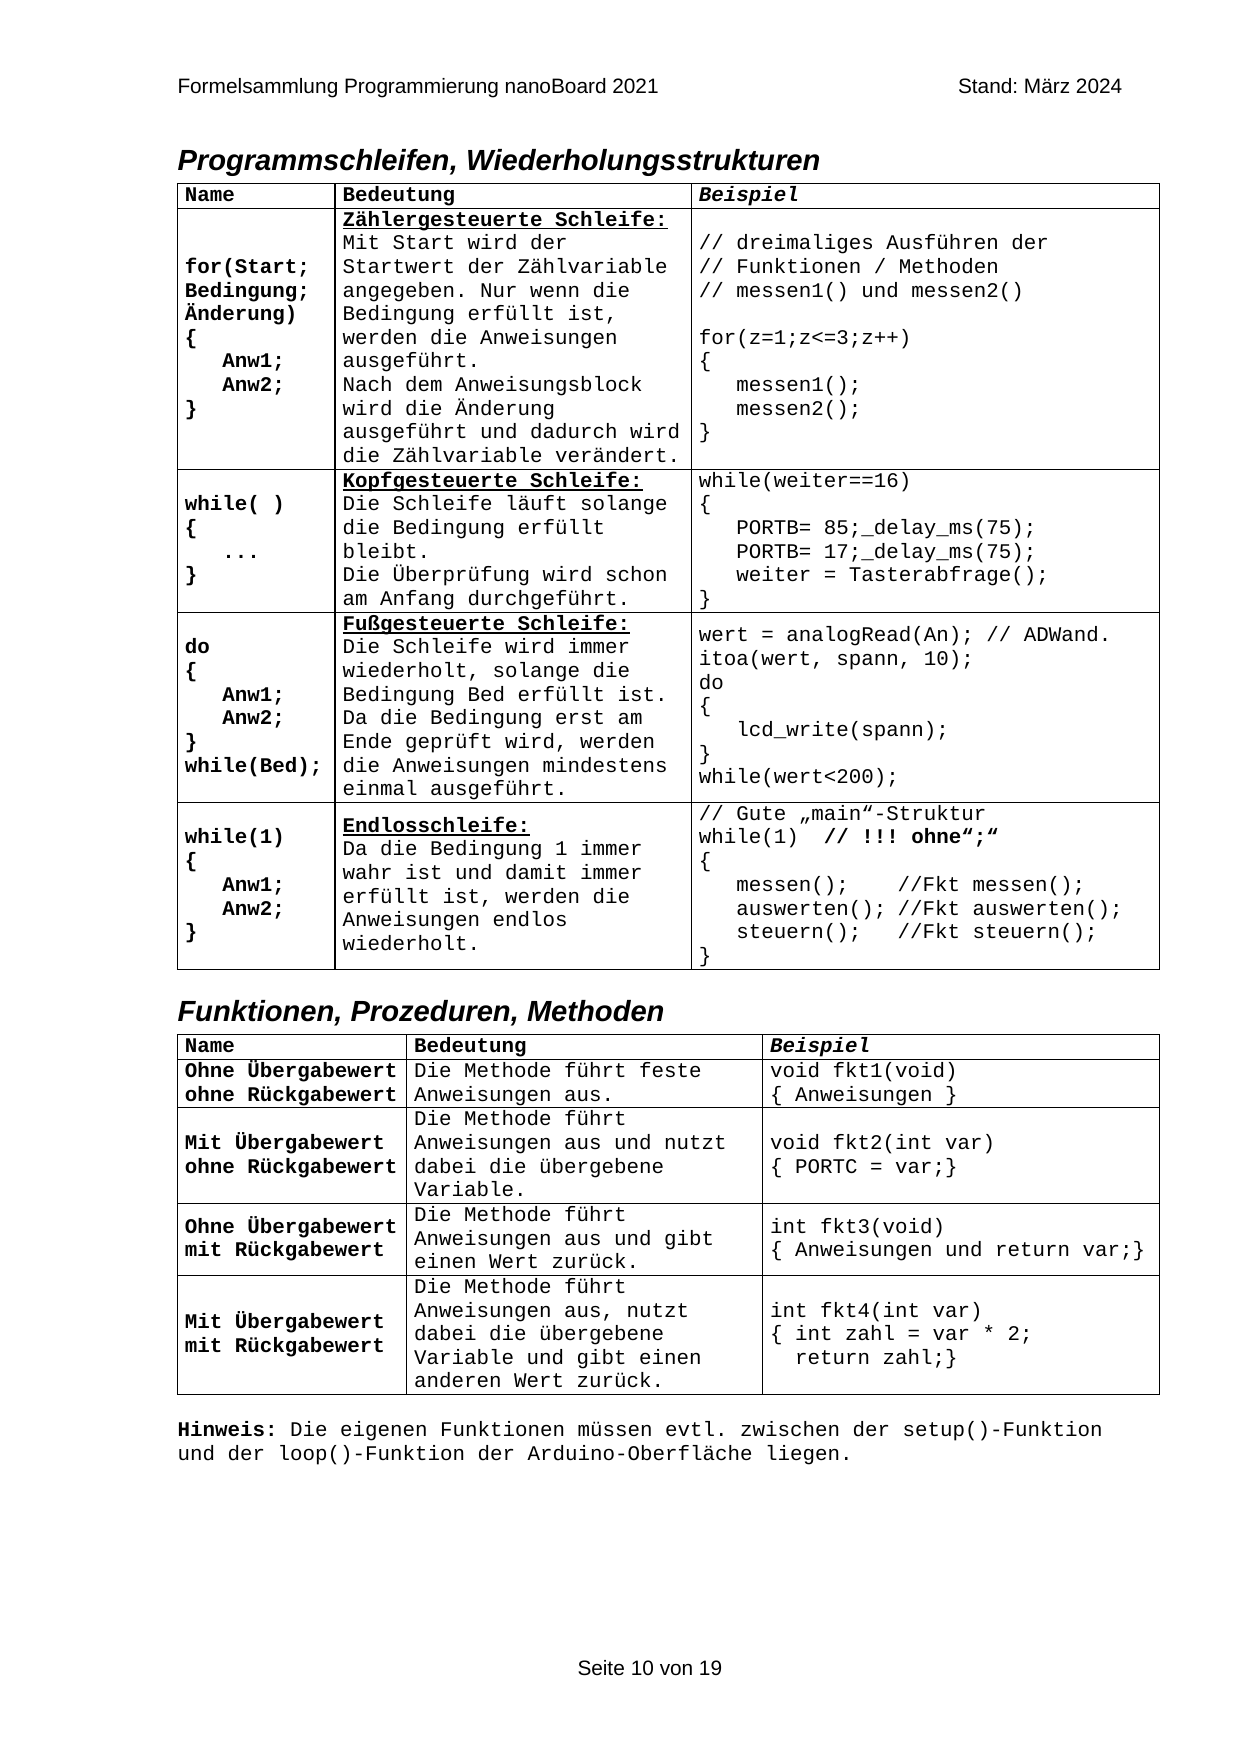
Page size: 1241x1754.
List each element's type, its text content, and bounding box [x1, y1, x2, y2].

text Hinweis: Die eigenen Funktionen müssen evtl. zwischen der setup()-Funktion und der loop()-Funktion der Arduino-Oberfläche liegen. [177, 1419, 1122, 1466]
subtitle Programmschleifen, Wiederholungsstrukturen [177, 143, 1122, 177]
table_header Bedeutung [407, 1035, 762, 1059]
table_cell Die Methode führt feste Anweisungen aus. [407, 1060, 762, 1107]
table_cell Die Methode führt Anweisungen aus und gibt einen Wert zurück. [407, 1204, 762, 1275]
table_header Name [178, 184, 334, 208]
table_cell Fußgesteuerte Schleife: Die Schleife wird immer wiederholt, solange die Bedingung Bed erfüllt ist. Da die Bedingung erst am Ende geprüft wird, werden die Anweisungen mindestens einmal ausgeführt. [336, 613, 691, 802]
table_header Beispiel [763, 1035, 1159, 1059]
table_cell void fkt1(void) { Anweisungen } [763, 1060, 1159, 1107]
table_header Name [178, 1035, 406, 1059]
table_cell Zählergesteuerte Schleife: Mit Start wird der Startwert der Zählvariable angegeben. Nur wenn die Bedingung erfüllt ist, werden die Anweisungen ausgeführt. Nach dem Anweisungsblock wird die Änderung ausgeführt und dadurch wird die Zählvariable verändert. [336, 209, 691, 469]
table_cell int fkt3(void) { Anweisungen und return var;} [763, 1204, 1159, 1275]
table_cell do { Anw1; Anw2; } while(Bed); [178, 613, 334, 802]
table_cell Die Methode führt Anweisungen aus und nutzt dabei die übergebene Variable. [407, 1108, 762, 1203]
table_cell Kopfgesteuerte Schleife: Die Schleife läuft solange die Bedingung erfüllt bleibt. Die Überprüfung wird schon am Anfang durchgeführt. [336, 470, 691, 612]
table_cell Endlosschleife: Da die Bedingung 1 immer wahr ist und damit immer erfüllt ist, werden die Anweisungen endlos wiederholt. [336, 803, 691, 968]
table_cell while(weiter==16) { PORTB= 85;_delay_ms(75); PORTB= 17;_delay_ms(75); weiter = Tasterabfrage(); } [692, 470, 1159, 612]
table_cell Ohne Übergabewert ohne Rückgabewert [178, 1060, 406, 1107]
table_cell for(Start; Bedingung; Änderung) { Anw1; Anw2; } [178, 209, 334, 469]
table_cell // dreimaliges Ausführen der // Funktionen / Methoden // messen1() und messen2() for(z=1;z<=3;z++) { messen1(); messen2(); } [692, 209, 1159, 469]
table_cell Ohne Übergabewert mit Rückgabewert [178, 1204, 406, 1275]
table_cell Mit Übergabewert mit Rückgabewert [178, 1276, 406, 1394]
table_cell int fkt4(int var) { int zahl = var * 2; return zahl;} [763, 1276, 1159, 1394]
table_cell while(1) { Anw1; Anw2; } [178, 803, 334, 968]
table_cell Die Methode führt Anweisungen aus, nutzt dabei die übergebene Variable und gibt einen anderen Wert zurück. [407, 1276, 762, 1394]
table_cell void fkt2(int var) { PORTC = var;} [763, 1108, 1159, 1203]
subtitle Funktionen, Prozeduren, Methoden [177, 994, 1122, 1028]
table_cell // Gute „main“-Struktur while(1) // !!! ohne“;“ { messen(); //Fkt messen(); auswerten(); //Fkt auswerten(); steuern(); //Fkt steuern(); } [692, 803, 1159, 968]
table_cell Mit Übergabewert ohne Rückgabewert [178, 1108, 406, 1203]
table_header Bedeutung [336, 184, 691, 208]
table_header Beispiel [692, 184, 1159, 208]
table_cell wert = analogRead(An); // ADWand. itoa(wert, spann, 10); do { lcd_write(spann); } while(wert<200); [692, 613, 1159, 802]
table_cell while( ) { ... } [178, 470, 334, 612]
